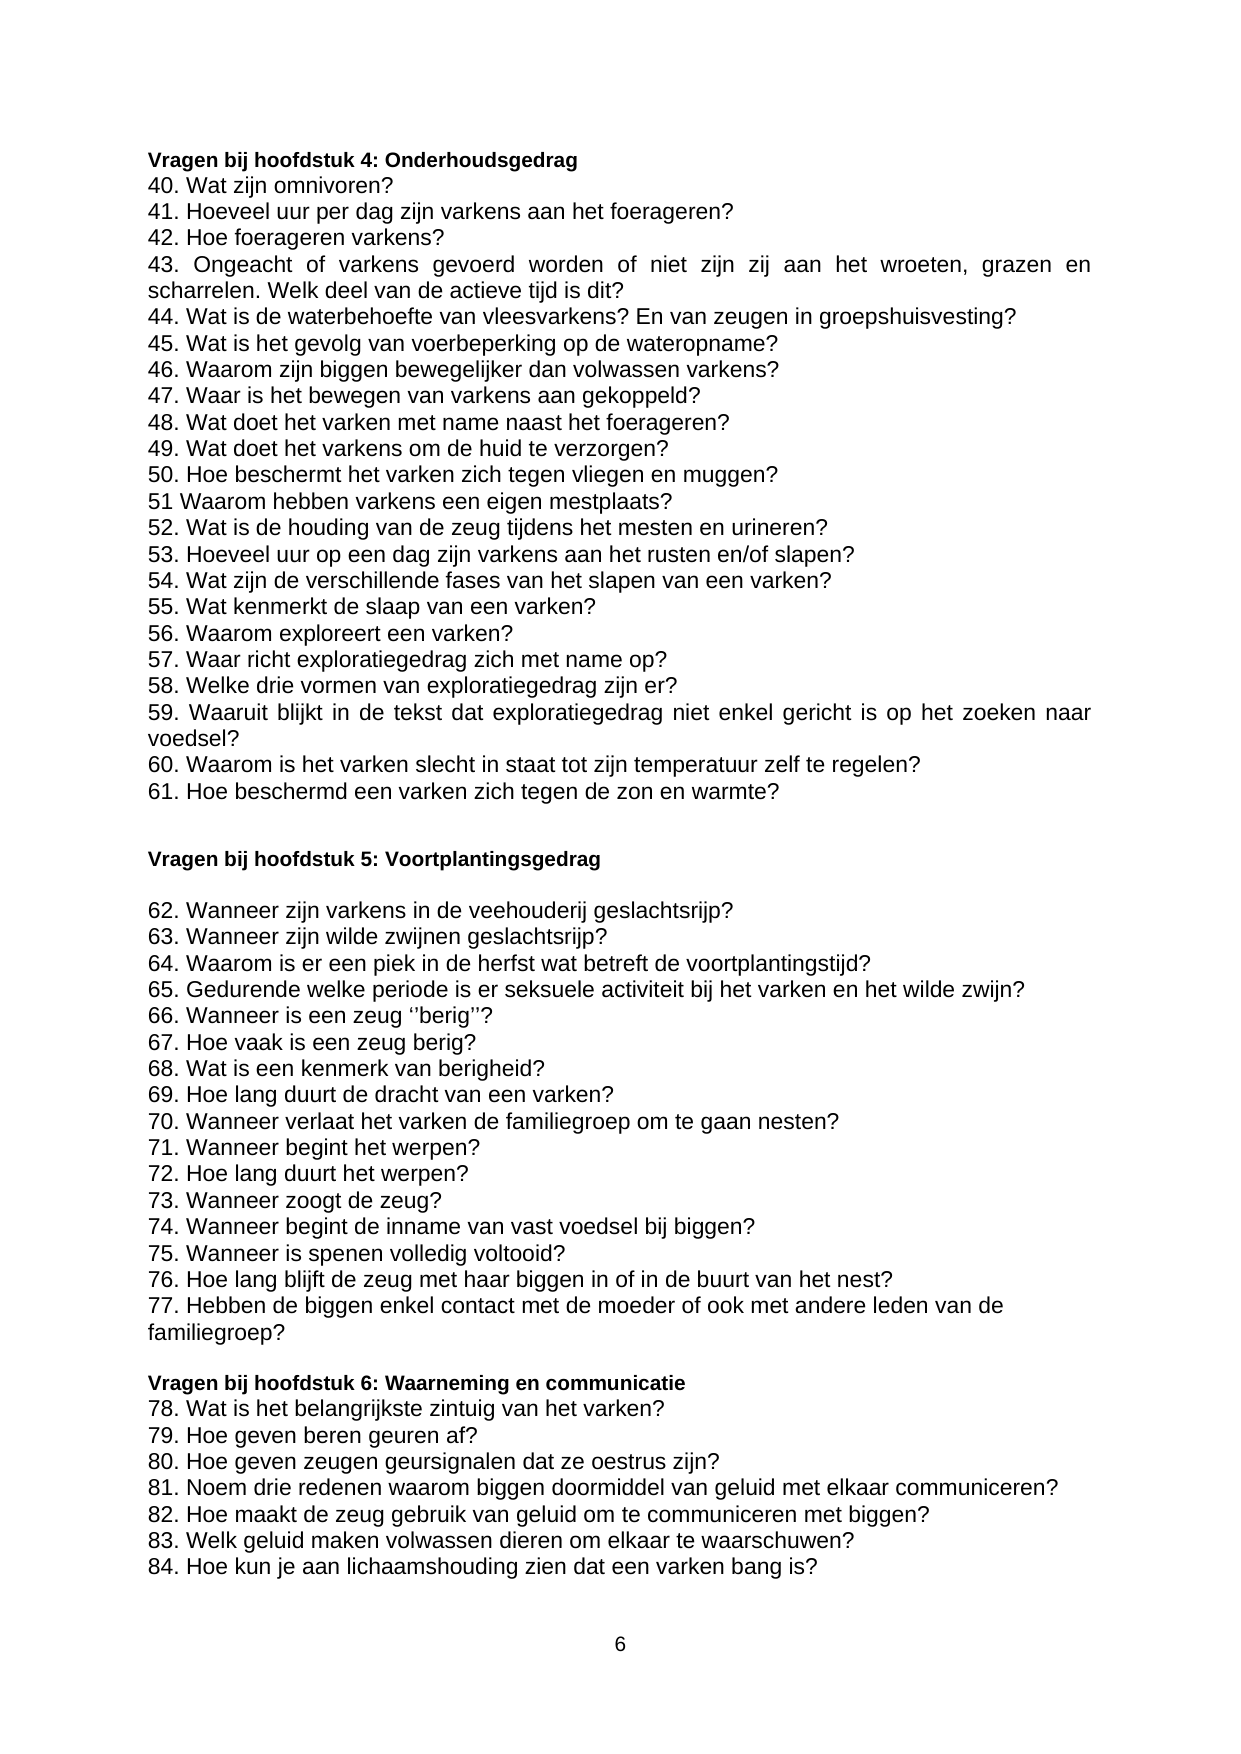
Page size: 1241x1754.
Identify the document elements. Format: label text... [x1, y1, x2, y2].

text 84. Hoe kun je aan lichaamshouding zien dat een varken bang is? [148, 1553, 1093, 1580]
text 77. Hebben de biggen enkel contact met de moeder of ook met andere leden van de familiegroep? [148, 1292, 1093, 1345]
text 72. Hoe lang duurt het werpen? [148, 1160, 1093, 1187]
text 48. Wat doet het varken met name naast het foerageren? [148, 409, 1093, 435]
text 81. Noem drie redenen waarom biggen doormiddel van geluid met elkaar communiceren? [148, 1474, 1093, 1501]
text 66. Wanneer is een zeug ‘’berig’’? [148, 1002, 1093, 1029]
text 42. Hoe foerageren varkens? [148, 224, 1093, 251]
subtitle Vragen bij hoofdstuk 6: Waarneming en communicatie [148, 1371, 1093, 1395]
text 61. Hoe beschermd een varken zich tegen de zon en warmte? [148, 778, 1093, 804]
text 73. Wanneer zoogt de zeug? [148, 1187, 1093, 1213]
text 80. Hoe geven zeugen geursignalen dat ze oestrus zijn? [148, 1448, 1093, 1474]
text 52. Wat is de houding van de zeug tijdens het mesten en urineren? [148, 514, 1093, 541]
text 54. Wat zijn de verschillende fases van het slapen van een varken? [148, 567, 1093, 593]
text 83. Welk geluid maken volwassen dieren om elkaar te waarschuwen? [148, 1527, 1093, 1553]
text 55. Wat kenmerkt de slaap van een varken? [148, 593, 1093, 619]
text 49. Wat doet het varkens om de huid te verzorgen? [148, 435, 1093, 461]
text 46. Waarom zijn biggen bewegelijker dan volwassen varkens? [148, 356, 1093, 382]
text 60. Waarom is het varken slecht in staat tot zijn temperatuur zelf te regelen? [148, 751, 1093, 778]
text 62. Wanneer zijn varkens in de veehouderij geslachtsrijp? [148, 897, 1093, 923]
text 53. Hoeveel uur op een dag zijn varkens aan het rusten en/of slapen? [148, 541, 1093, 567]
text 63. Wanneer zijn wilde zwijnen geslachtsrijp? [148, 923, 1093, 949]
text 51 Waarom hebben varkens een eigen mestplaats? [148, 488, 1093, 514]
text 57. Waar richt exploratiegedrag zich met name op? [148, 646, 1093, 672]
subtitle Vragen bij hoofdstuk 4: Onderhoudsgedrag [148, 148, 1093, 172]
text 41. Hoeveel uur per dag zijn varkens aan het foerageren? [148, 198, 1093, 224]
text 64. Waarom is er een piek in de herfst wat betreft de voortplantingstijd? [148, 949, 1093, 976]
text 59. Waaruit blijkt in de tekst dat exploratiegedrag niet enkel gericht is op het zoeken naar voedsel? [148, 699, 1093, 751]
text 56. Waarom exploreert een varken? [148, 619, 1093, 646]
text 79. Hoe geven beren geuren af? [148, 1422, 1093, 1448]
text 43. Ongeacht of varkens gevoerd worden of niet zijn zij aan het wroeten, grazen en scharrelen. Welk deel van de actieve tijd is dit? [148, 251, 1093, 303]
text 76. Hoe lang blijft de zeug met haar biggen in of in de buurt van het nest? [148, 1266, 1093, 1292]
text 70. Wanneer verlaat het varken de familiegroep om te gaan nesten? [148, 1108, 1093, 1134]
text 50. Hoe beschermt het varken zich tegen vliegen en muggen? [148, 461, 1093, 488]
text 44. Wat is de waterbehoefte van vleesvarkens? En van zeugen in groepshuisvesting? [148, 303, 1093, 330]
text 78. Wat is het belangrijkste zintuig van het varken? [148, 1395, 1093, 1422]
text 65. Gedurende welke periode is er seksuele activiteit bij het varken en het wilde zwijn? [148, 976, 1093, 1002]
text 67. Hoe vaak is een zeug berig? [148, 1029, 1093, 1055]
text 74. Wanneer begint de inname van vast voedsel bij biggen? [148, 1213, 1093, 1239]
text 71. Wanneer begint het werpen? [148, 1134, 1093, 1160]
subtitle Vragen bij hoofdstuk 5: Voortplantingsgedrag [148, 847, 1093, 871]
text 69. Hoe lang duurt de dracht van een varken? [148, 1081, 1093, 1108]
text 58. Welke drie vormen van exploratiegedrag zijn er? [148, 672, 1093, 699]
text 47. Waar is het bewegen van varkens aan gekoppeld? [148, 382, 1093, 409]
text 68. Wat is een kenmerk van berigheid? [148, 1055, 1093, 1081]
text 45. Wat is het gevolg van voerbeperking op de wateropname? [148, 330, 1093, 356]
text 82. Hoe maakt de zeug gebruik van geluid om te communiceren met biggen? [148, 1501, 1093, 1527]
text 75. Wanneer is spenen volledig voltooid? [148, 1239, 1093, 1266]
text 40. Wat zijn omnivoren? [148, 172, 1093, 198]
